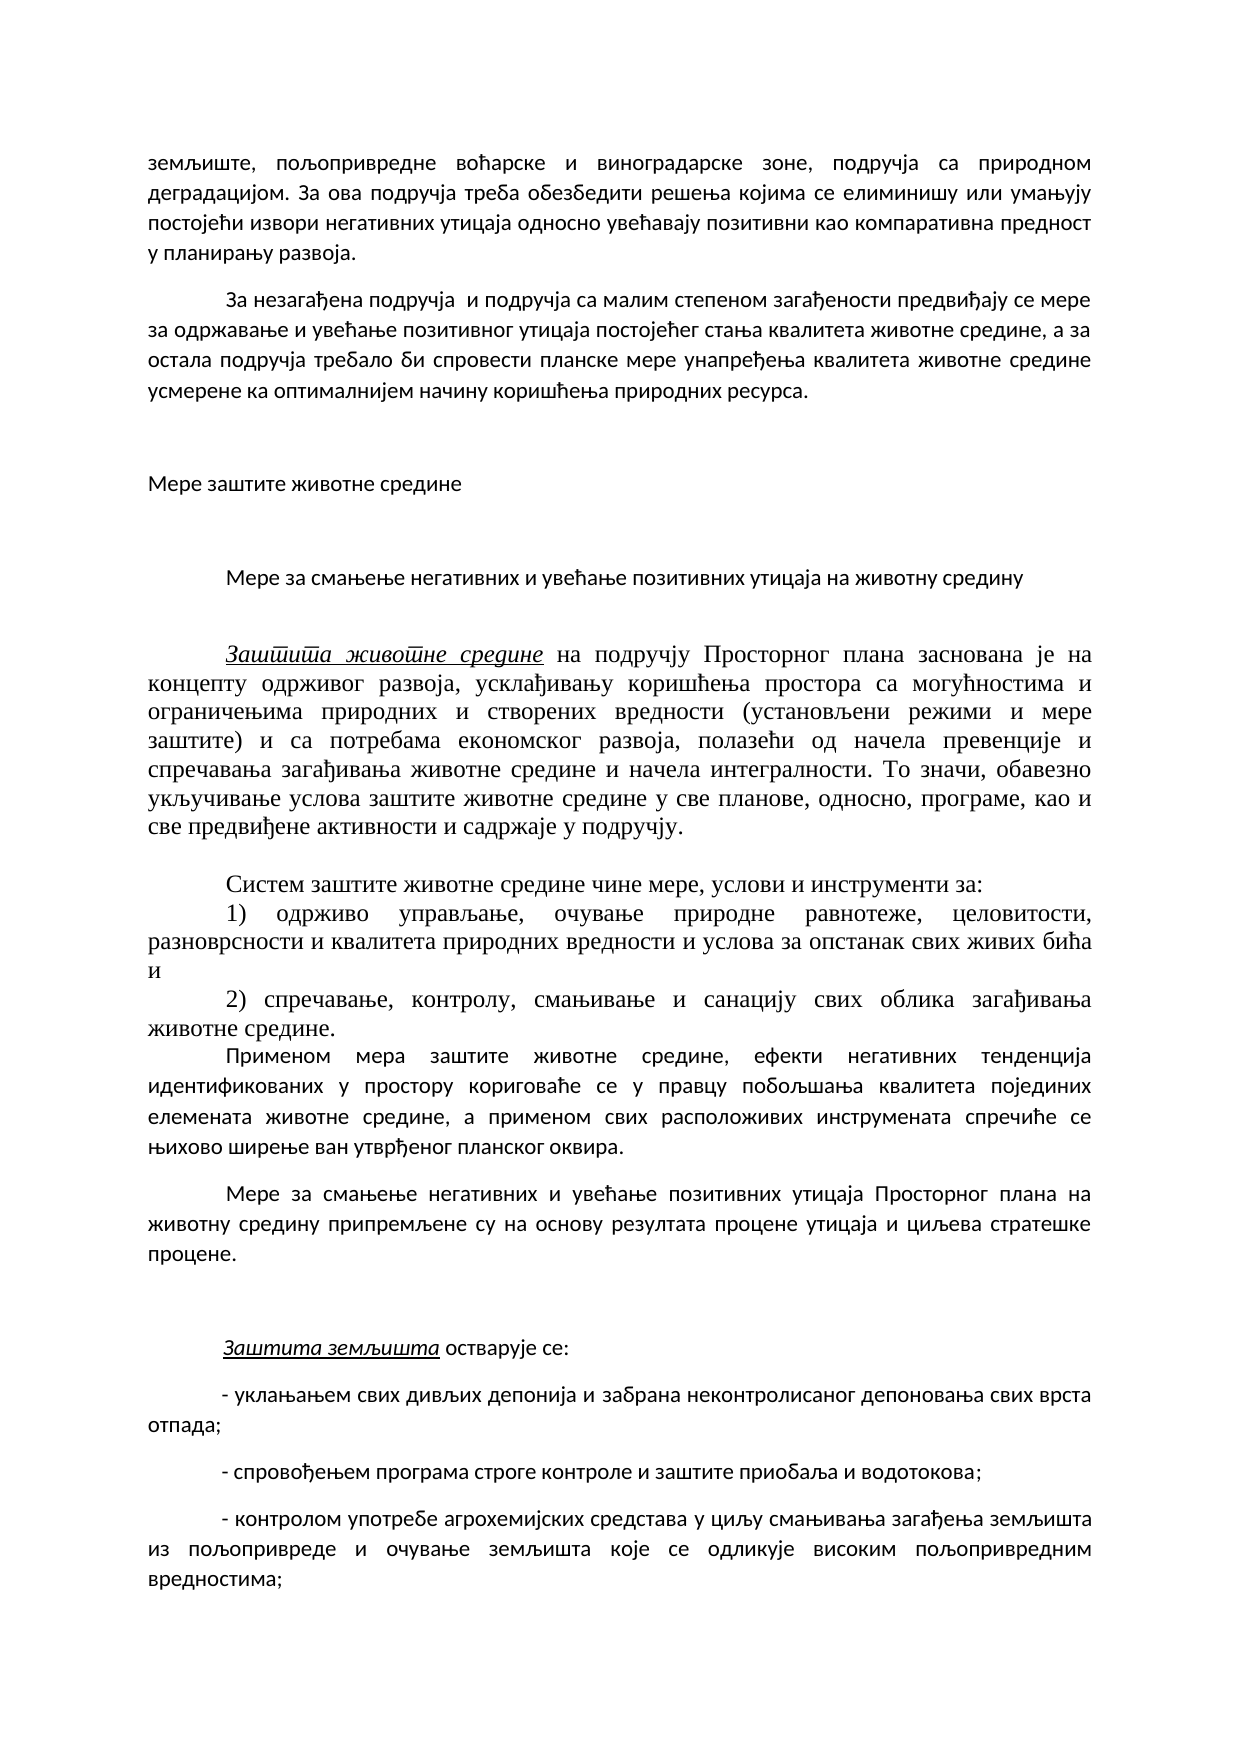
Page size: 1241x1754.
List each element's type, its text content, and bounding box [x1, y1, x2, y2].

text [148, 148, 1093, 266]
text Применом мера заштите животне средине, ефекти негативних тенденција идентификованих у простору кориговаће се у правцу побољшања квалитета појединих елемената животне средине, а применом свих расположивих инструмената спречиће се њихово ширење ван утврђеног планског оквира. [148, 1041, 1093, 1160]
text - контролом употребе агрохемијских средстава у циљу смањивања загађења земљишта из пољопривреде и очување земљишта које се одликује високим пољопривредним вредностима; [148, 1504, 1093, 1592]
text - уклањањем свих дивљих депонија и забрана неконтролисаног депоновања свих врста отпада; [148, 1380, 1093, 1438]
text Мере за смањење негативних и увећање позитивних утицаја на животну средину [148, 563, 1093, 591]
text Мере заштите животне средине [148, 469, 1093, 497]
text 1) одрживо управљање, очување природне равнотеже, целовитости, разноврсности и квалитета природних вредности и услова за опстанак свих живих бића и [148, 898, 1093, 984]
text 2) спречавање, контролу, смањивање и санацију свих облика загађивања животне средине. [148, 984, 1093, 1041]
text Заштита земљишта остварује се: [148, 1333, 1093, 1361]
text Мере за смањење негативних и увећање позитивних утицаја Просторног плана на животну средину припремљене су на основу резултата процене утицаја и циљева стратешке процене. [148, 1179, 1093, 1267]
text За незагађена подручја и подручја са малим степеном загађености предвиђају се мере за одржавање и увећање позитивног утицаја постојећег стања квалитета животне средине, а за остала подручја требало би спровести планске мере унапређења квалитета животне средине усмерене ка оптималнијем начину коришћења природних ресурса. [148, 285, 1093, 404]
text Заштита животне средине на подручју Просторног плана заснована је на концепту одрживог развоја, усклађивању коришћења простора са могућностима и ограничењима природних и створених вредности (установљени режими и мере заштите) и са потребама економског развоја, полазећи од начела превенције и спречавања загађивања животне средине и начела интегралности. То значи, обавезно укључивање услова заштите животне средине у све планове, односно, програме, као и све предвиђене активности и садржаје у подручју. [148, 639, 1093, 840]
text Систем заштите животне средине чине мере, услови и инструменти за: [148, 869, 1093, 898]
text - спровођењем програма строге контроле и заштите приобаља и водотокова; [148, 1457, 1093, 1485]
